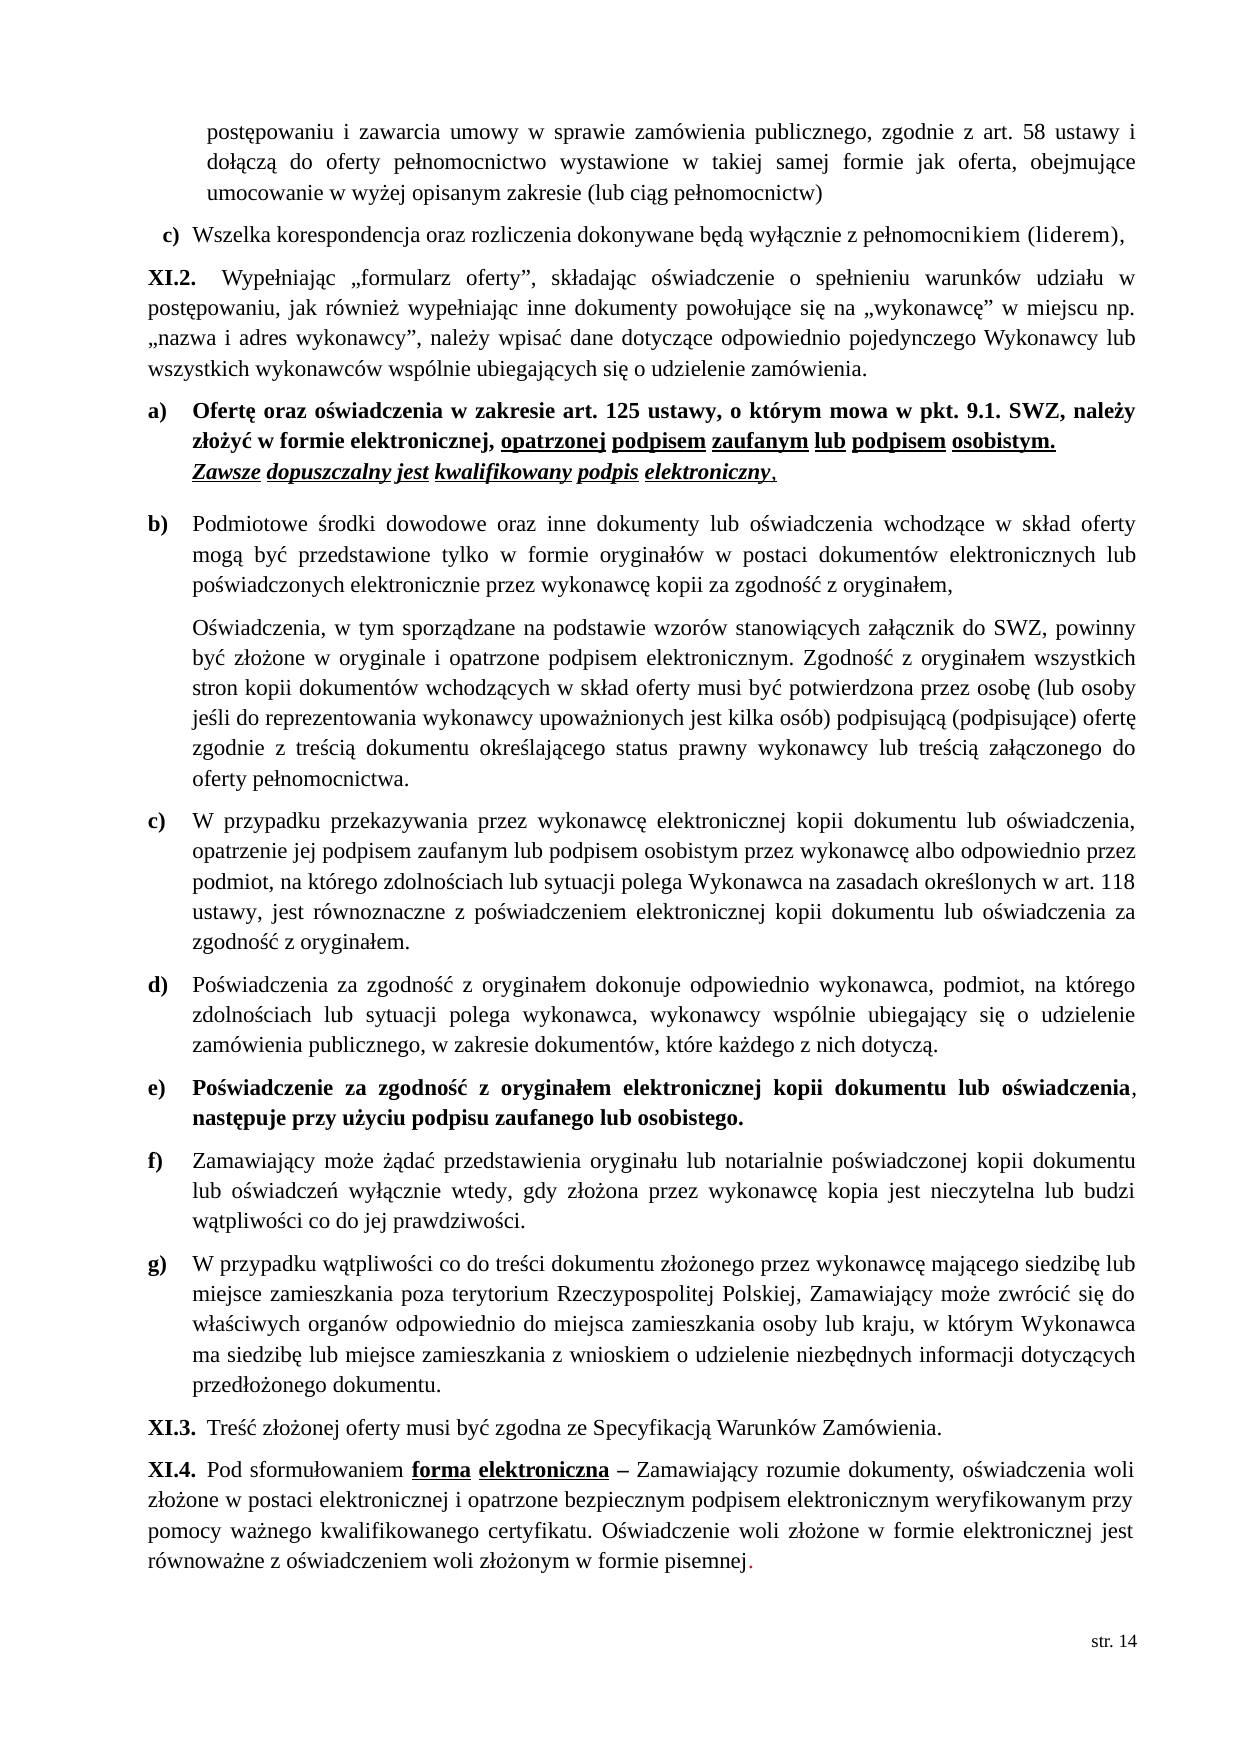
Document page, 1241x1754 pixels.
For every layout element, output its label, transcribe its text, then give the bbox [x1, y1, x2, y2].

list W przypadku przekazywania przez wykonawcę elektronicznej kopii dokumentu lub oświadczenia, opatrzenie jej podpisem zaufanym lub podpisem osobistym przez wykonawcę albo odpowiednio przez podmiot, na którego zdolnościach lub sytuacji polega Wykonawca na zasadach określonych w art. 118 ustawy, jest równoznaczne z poświadczeniem elektronicznej kopii dokumentu lub oświadczenia za zgodność z oryginałem. [148, 807, 1137, 954]
list Ofertę oraz oświadczenia w zakresie art. 125 ustawy, o którym mowa w pkt. 9.1. SWZ, należy złożyć w formie elektronicznej, opatrzonej podpisem zaufanym lub podpisem osobistym. [148, 397, 1137, 454]
list Zamawiający może żądać przedstawienia oryginału lub notarialnie poświadczonej kopii dokumentu lub oświadczeń wyłącznie wtedy, gdy złożona przez wykonawcę kopia jest nieczytelna lub budzi wątpliwości co do jej prawdziwości. [148, 1147, 1137, 1234]
list W przypadku wątpliwości co do treści dokumentu złożonego przez wykonawcę mającego siedzibę lub miejsce zamieszkania poza terytorium Rzeczypospolitej Polskiej, Zamawiający może zwrócić się do właściwych organów odpowiednio do miejsca zamieszkania osoby lub kraju, w którym Wykonawca ma siedzibę lub miejsce zamieszkania z wnioskiem o udzielenie niezbędnych informacji dotyczących przedłożonego dokumentu. [148, 1250, 1137, 1397]
list Zawsze dopuszczalny jest kwalifikowany podpis elektroniczny, [192, 458, 1137, 484]
list Poświadczenie za zgodność z oryginałem elektronicznej kopii dokumentu lub oświadczenia, następuje przy użyciu podpisu zaufanego lub osobistego. [148, 1074, 1137, 1131]
list Wypełniając „formularz oferty”, składając oświadczenie o spełnieniu warunków udziału w postępowaniu, jak również wypełniając inne dokumenty powołujące się na „wykonawcę” w miejscu np. „nazwa i adres wykonawcy”, należy wpisać dane dotyczące odpowiednio pojedynczego Wykonawcy lub wszystkich wykonawców wspólnie ubiegających się o udzielenie zamówienia. [148, 264, 1137, 381]
list Pod sformułowaniem forma elektroniczna – Zamawiający rozumie dokumenty, oświadczenia woli złożone w postaci elektronicznej i opatrzone bezpiecznym podpisem elektronicznym weryfikowanym przy pomocy ważnego kwalifikowanego certyfikatu. Oświadczenie woli złożone w formie elektronicznej jest równoważne z oświadczeniem woli złożonym w formie pisemnej. [148, 1456, 1134, 1573]
list Wszelka korespondencja oraz rozliczenia dokonywane będą wyłącznie z pełnomocnikiem (liderem), [162, 221, 1137, 248]
list Treść złożonej oferty musi być zgodna ze Specyfikacją Warunków Zamówienia. [148, 1413, 1137, 1440]
text Oświadczenia, w tym sporządzane na podstawie wzorów stanowiących załącznik do SWZ, powinny być złożone w oryginale i opatrzone podpisem elektronicznym. Zgodność z oryginałem wszystkich stron kopii dokumentów wchodzących w skład oferty musi być potwierdzona przez osobę (lub osoby jeśli do reprezentowania wykonawcy upoważnionych jest kilka osób) podpisującą (podpisujące) ofertę zgodnie z treścią dokumentu określającego status prawny wykonawcy lub treścią załączonego do oferty pełnomocnictwa. [192, 613, 1137, 791]
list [162, 118, 1137, 205]
list Podmiotowe środki dowodowe oraz inne dokumenty lub oświadczenia wchodzące w skład oferty mogą być przedstawione tylko w formie oryginałów w postaci dokumentów elektronicznych lub poświadczonych elektronicznie przez wykonawcę kopii za zgodność z oryginałem, [148, 510, 1137, 597]
list Poświadczenia za zgodność z oryginałem dokonuje odpowiednio wykonawca, podmiot, na którego zdolnościach lub sytuacji polega wykonawca, wykonawcy wspólnie ubiegający się o udzielenie zamówienia publicznego, w zakresie dokumentów, które każdego z nich dotyczą. [148, 971, 1137, 1058]
